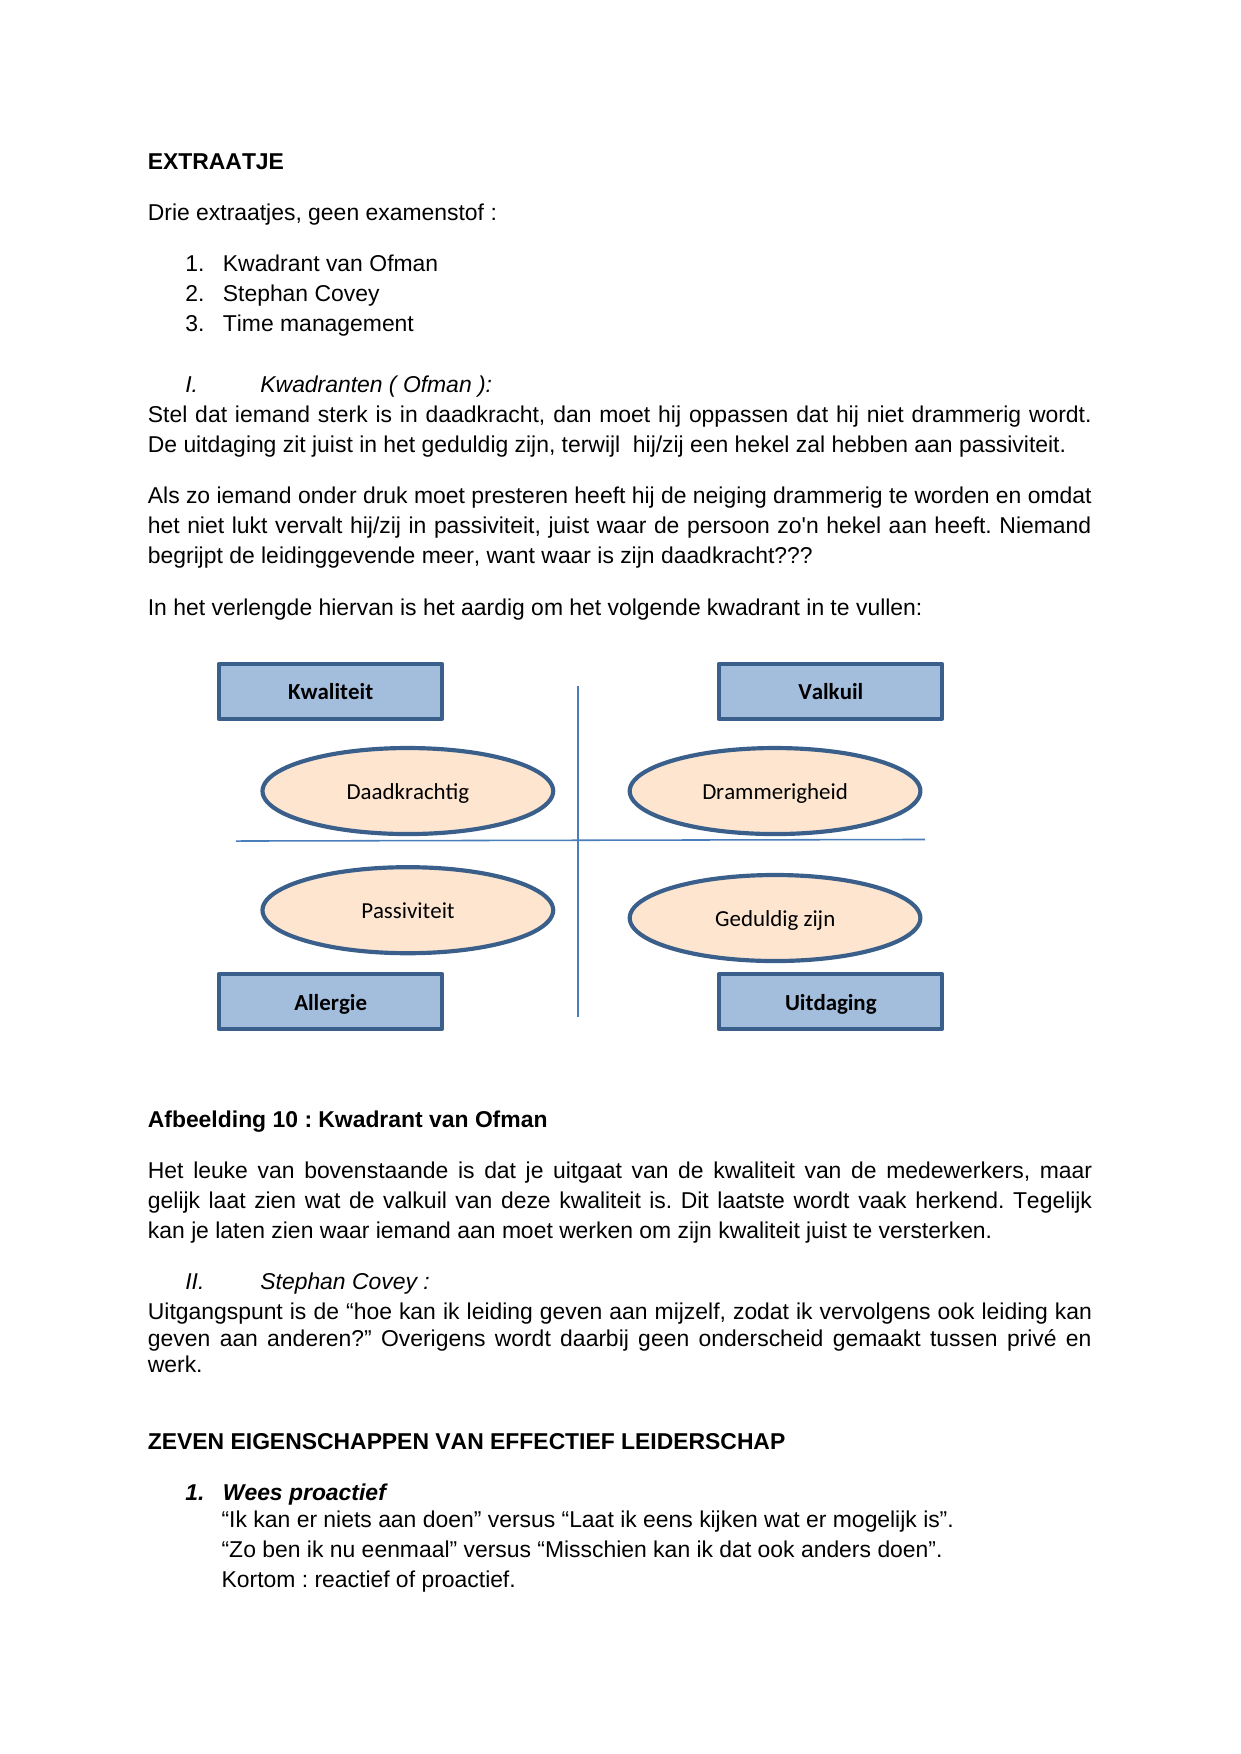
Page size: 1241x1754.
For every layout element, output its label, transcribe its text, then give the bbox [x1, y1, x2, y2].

text ZEVEN EIGENSCHAPPEN VAN EFFECTIEF LEIDERSCHAP [148, 1428, 1093, 1455]
text “Ik kan er niets aan doen” versus “Laat ik eens kijken wat er mogelijk is”. [221, 1506, 1093, 1532]
list Kwadrant van Ofman [185, 250, 1093, 276]
text EXTRAATJE [148, 148, 1093, 174]
text Het leuke van bovenstaande is dat je uitgaat van de kwaliteit van de medewerkers, maar gelijk laat zien wat de valkuil van deze kwaliteit is. Dit laatste wordt vaak herkend. Tegelijk kan je laten zien waar iemand aan moet werken om zijn kwaliteit juist te versterken. [148, 1157, 1093, 1243]
list Wees proactief [185, 1479, 1093, 1506]
text Afbeelding 10 : Kwadrant van Ofman [148, 1106, 1093, 1132]
list Stephan Covey : [185, 1268, 1093, 1294]
list Time management [185, 310, 1093, 336]
text Drie extraatjes, geen examenstof : [148, 199, 1093, 225]
text Stel dat iemand sterk is in daadkracht, dan moet hij oppassen dat hij niet drammerig wordt. De uitdaging zit juist in het geduldig zijn, terwijl hij/zij een hekel zal hebben aan passiviteit. [148, 401, 1093, 457]
text In het verlengde hiervan is het aardig om het volgende kwadrant in te vullen: [148, 593, 1093, 620]
text Kortom : reactief of proactief. [221, 1566, 1093, 1592]
text Uitgangspunt is de “hoe kan ik leiding geven aan mijzelf, zodat ik vervolgens ook leiding kan geven aan anderen?” Overigens wordt daarbij geen onderscheid gemaakt tussen privé en werk. [148, 1298, 1093, 1377]
list Kwadranten ( Ofman ): [185, 371, 1093, 397]
text “Zo ben ik nu eenmaal” versus “Misschien kan ik dat ook anders doen”. [221, 1536, 1093, 1562]
text Als zo iemand onder druk moet presteren heeft hij de neiging drammerig te worden en omdat het niet lukt vervalt hij/zij in passiviteit, juist waar de persoon zo'n hekel aan heeft. Niemand begrijpt de leidinggevende meer, want waar is zijn daadkracht??? [148, 482, 1093, 569]
list Stephan Covey [185, 280, 1093, 306]
